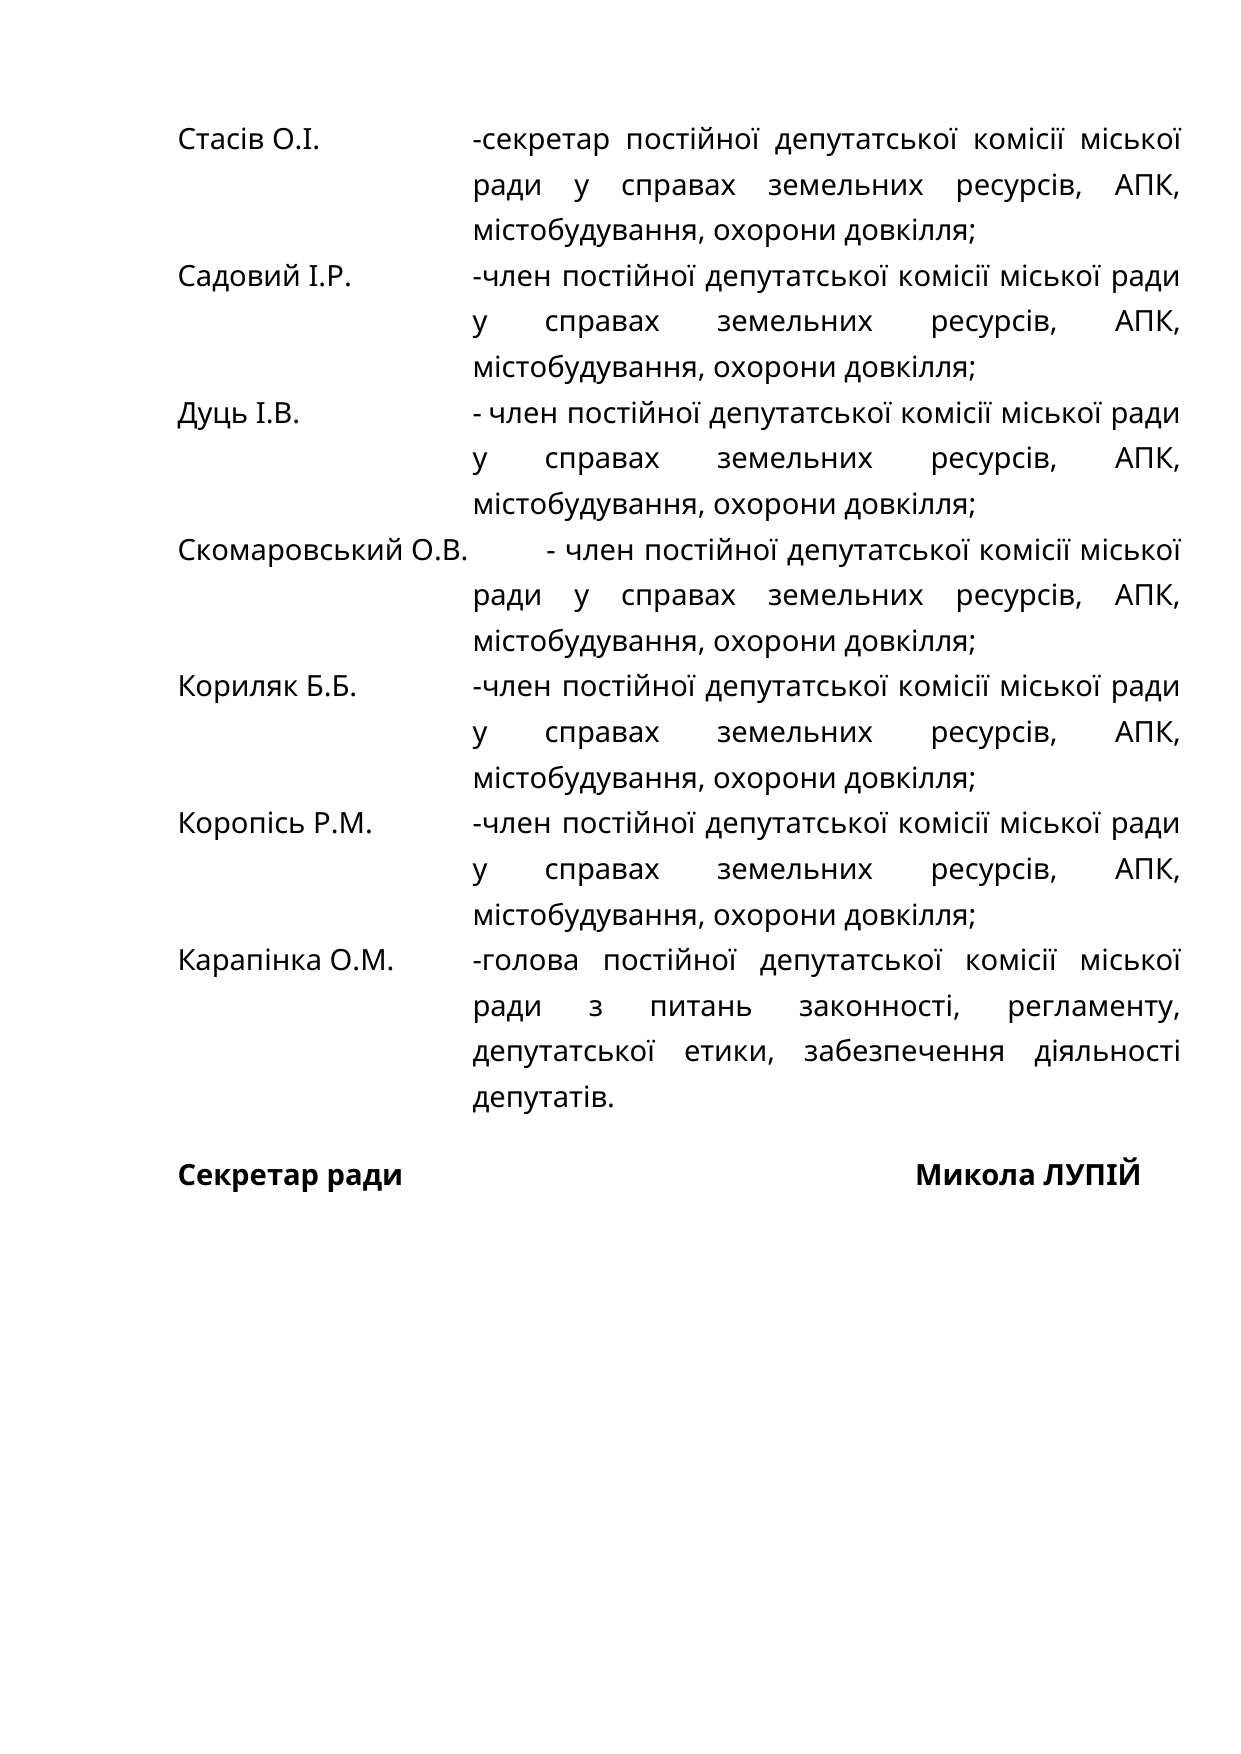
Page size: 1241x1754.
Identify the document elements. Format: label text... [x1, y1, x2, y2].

text Стасів О.І. -секретар постійної депутатської комісії міської ради у справах земельних ресурсів, АПК, містобудування, охорони довкілля; [177, 118, 1181, 249]
text Коропісь Р.М. -член постійної депутатської комісії міської ради у справах земельних ресурсів, АПК, містобудування, охорони довкілля; [177, 802, 1181, 933]
text Карапінка О.М. -голова постійної депутатської комісії міської ради з питань законності, регламенту, депутатської етики, забезпечення діяльності депутатів. [177, 939, 1181, 1116]
text Дуць І.В. - член постійної депутатської комісії міської ради у справах земельних ресурсів, АПК, містобудування, охорони довкілля; [177, 392, 1181, 523]
text Кориляк Б.Б. -член постійної депутатської комісії міської ради у справах земельних ресурсів, АПК, містобудування, охорони довкілля; [177, 666, 1181, 797]
text Скомаровський О.В. - член постійної депутатської комісії міської ради у справах земельних ресурсів, АПК, містобудування, охорони довкілля; [177, 529, 1181, 660]
text Садовий І.Р. -член постійної депутатської комісії міської ради у справах земельних ресурсів, АПК, містобудування, охорони довкілля; [177, 255, 1181, 386]
text Секретар ради Микола ЛУПІЙ [177, 1154, 1181, 1194]
